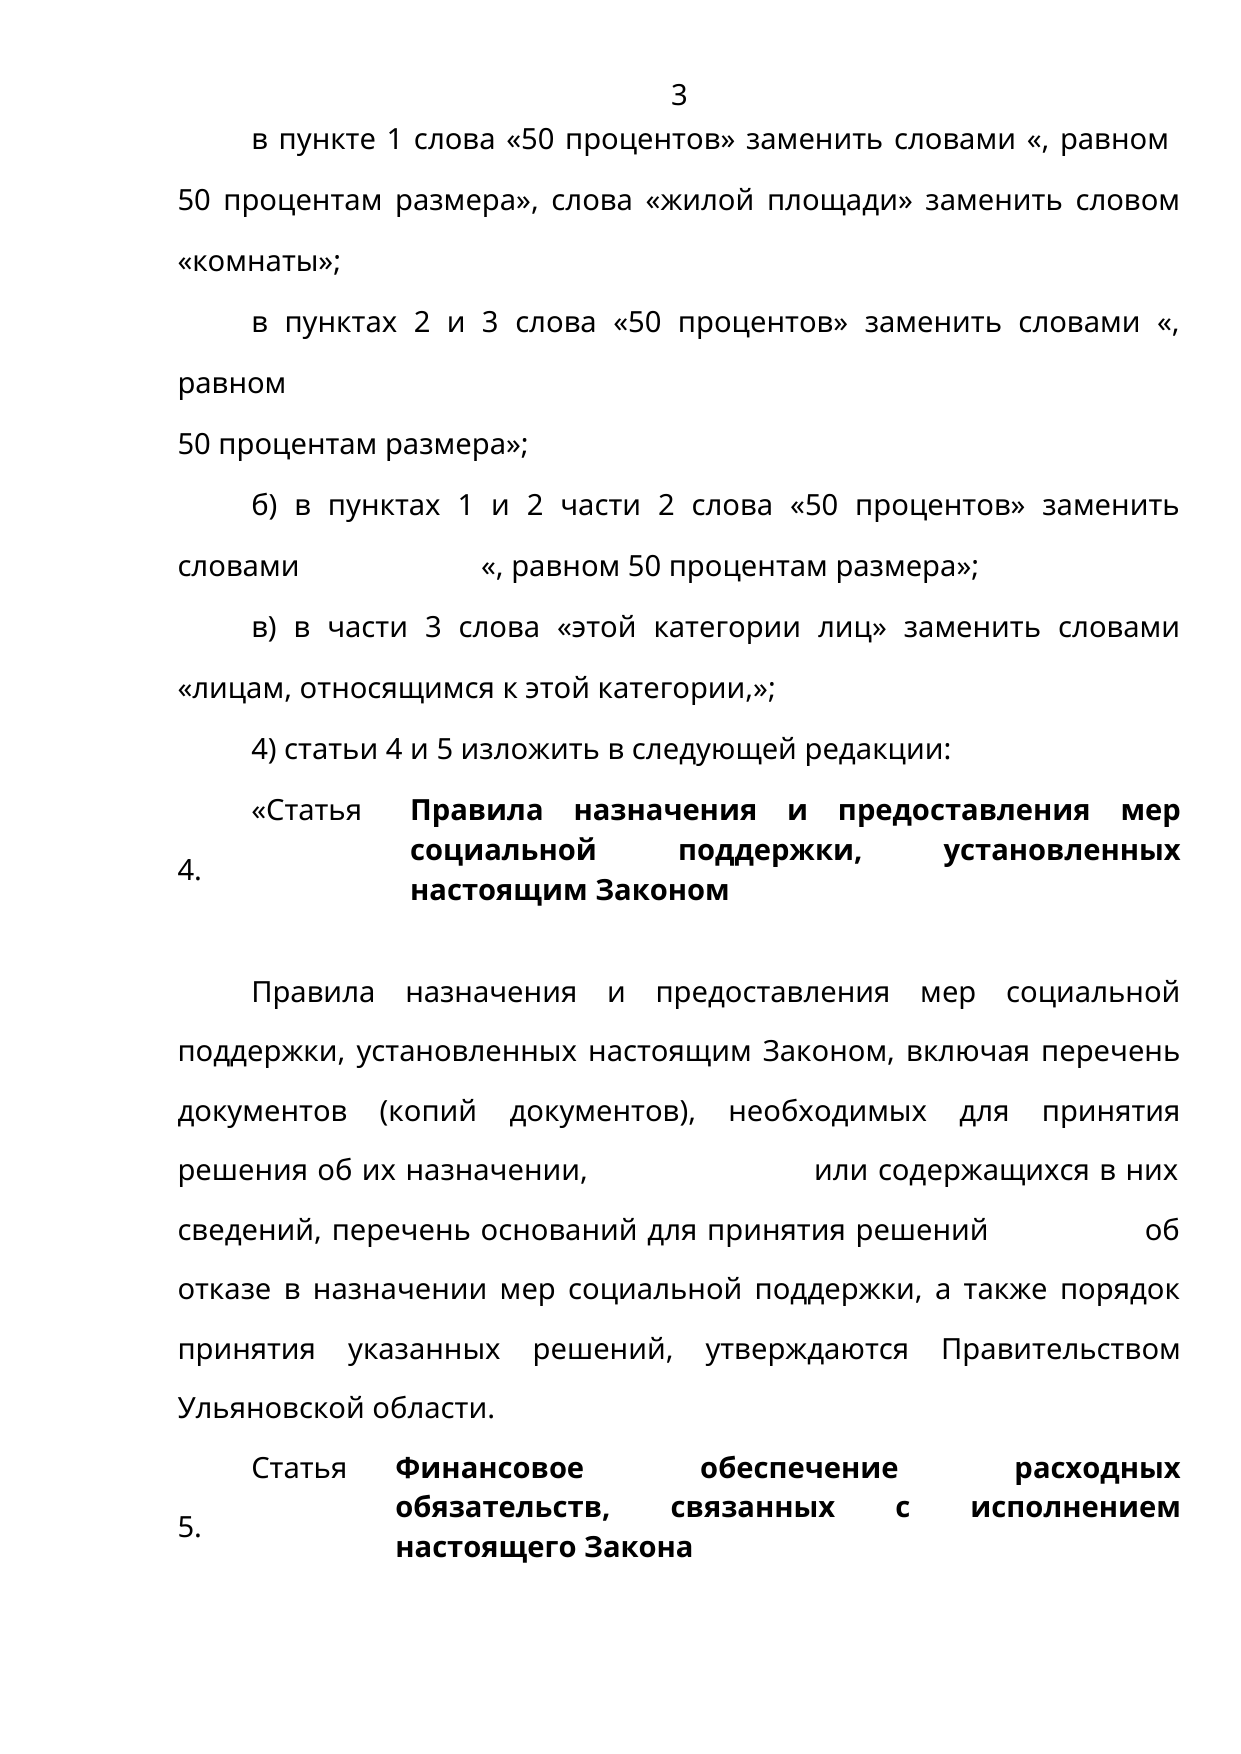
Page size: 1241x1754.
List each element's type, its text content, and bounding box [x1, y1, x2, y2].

list 4) статьи 4 и 5 изложить в следующей редакции: [177, 728, 1181, 768]
list в пункте 1 слова «50 процентов» заменить словами «, равном 50 процентам размера», слова «жилой площади» заменить словом «комнаты»; [177, 118, 1181, 280]
table_header Правила назначения и предоставления мер социальной поддержки, установленных настоящим Законом [399, 790, 1192, 909]
table_header «Статья 4. [166, 790, 399, 909]
table_header Финансовое обеспечение расходных обязательств, связанных с исполнением настоящего Закона [384, 1447, 1192, 1566]
list б) в пунктах 1 и 2 части 2 слова «50 процентов» заменить словами «, равном 50 процентам размера»; [177, 484, 1181, 585]
text Правила назначения и предоставления мер социальной поддержки, установленных настоящим Законом, включая перечень документов (копий документов), необходимых для принятия решения об их назначении, или содержащихся в них сведений, перечень оснований для принятия решений об отказе в назначении мер социальной поддержки, а также порядок принятия указанных решений, утверждаются Правительством Ульяновской области. [177, 971, 1181, 1427]
list в пунктах 2 и 3 слова «50 процентов» заменить словами «, равном 50 процентам размера»; [177, 301, 1181, 463]
table_header Статья 5. [166, 1447, 384, 1566]
list в) в части 3 слова «этой категории лиц» заменить словами «лицам, относящимся к этой категории,»; [177, 606, 1181, 707]
